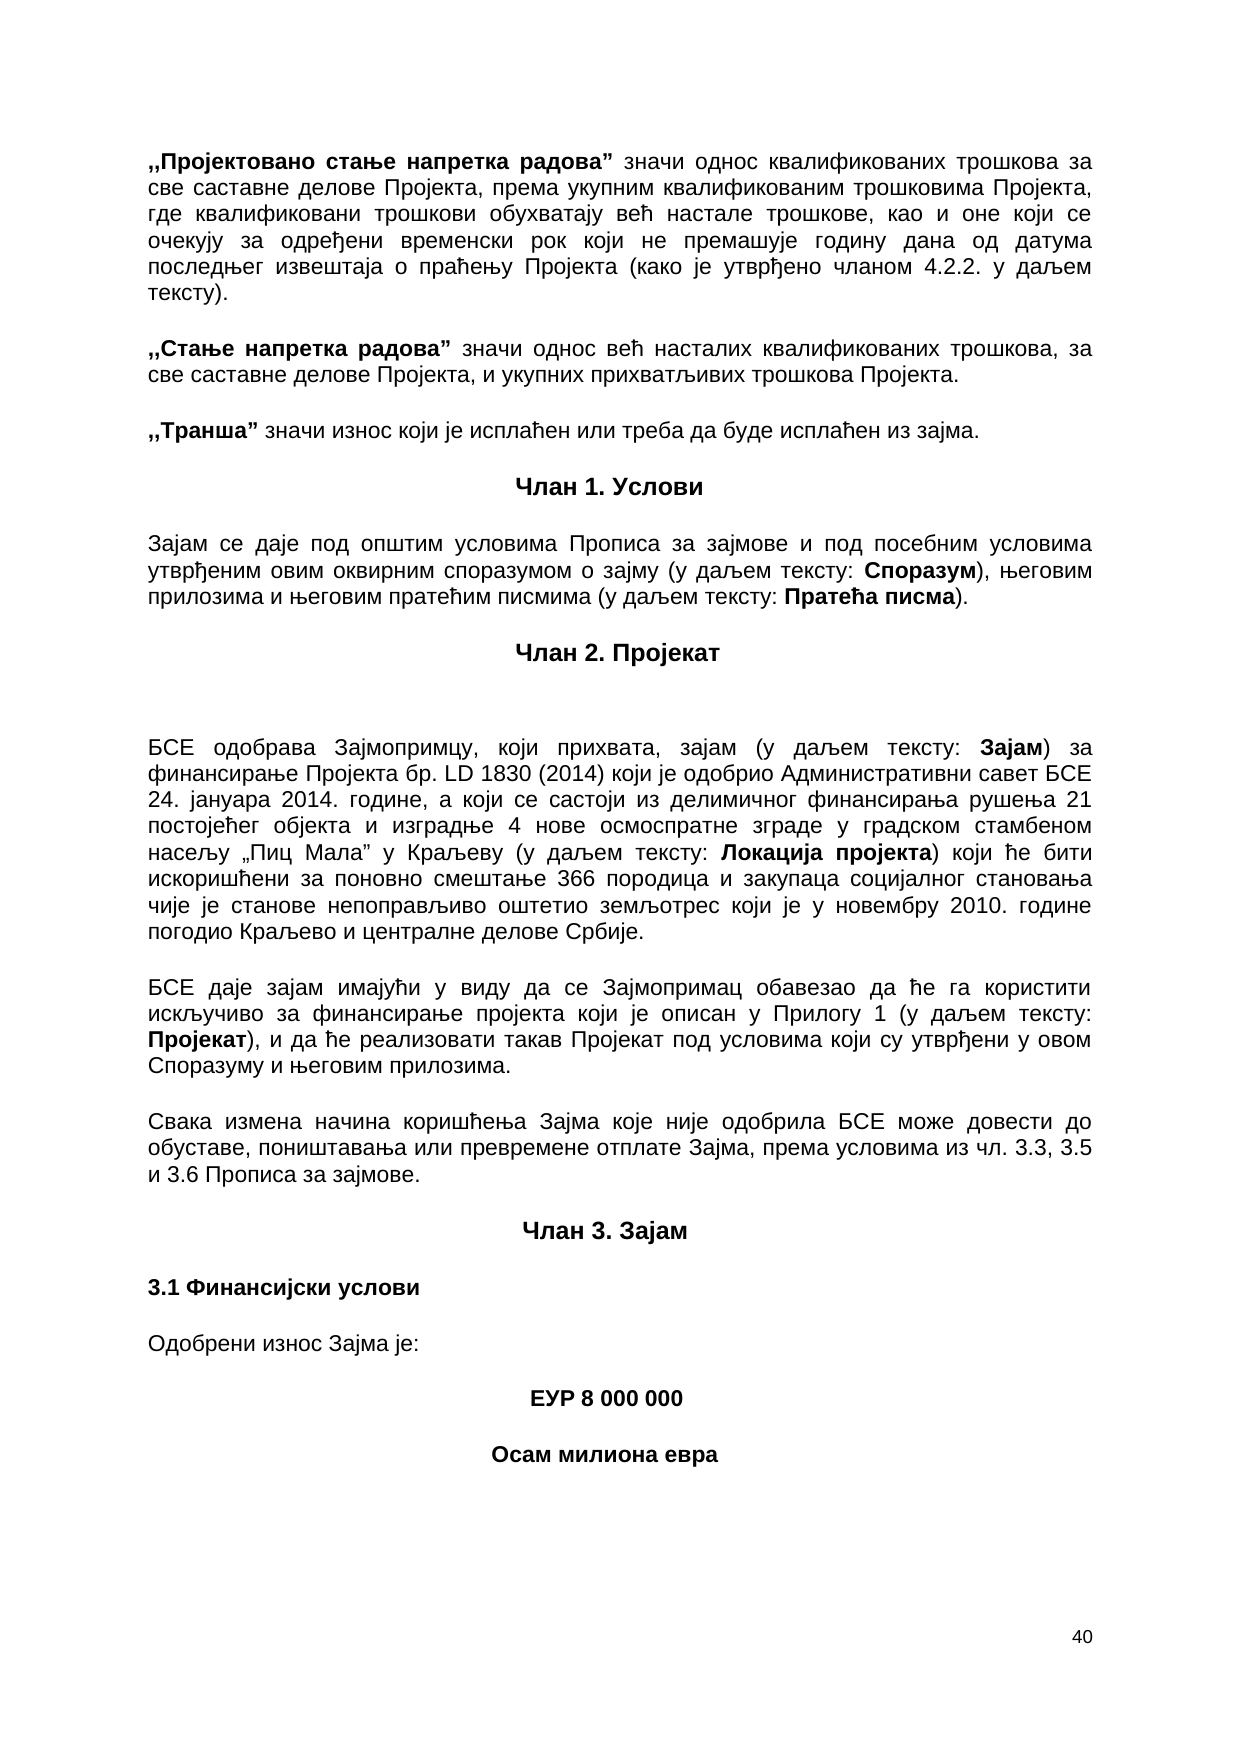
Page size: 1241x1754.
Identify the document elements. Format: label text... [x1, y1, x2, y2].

text Одобрени износ Зајма је: [148, 1330, 1093, 1356]
text Члан 2. Пројекат [148, 638, 1093, 667]
text ,,Транша” значи износ који је исплаћен или треба да буде исплаћен из зајма. [148, 417, 1093, 443]
text БСЕ одобрава Зајмопримцу, који прихвата, зајам (у даљем тексту: Зајам) за финансирање Пројекта бр. LD 1830 (2014) који је одобрио Административни савет БСЕ 24. јануара 2014. године, а који се састоји из делимичног финансирања рушења 21 постојећег објекта и изградње 4 нове осмоспратне зграде у градском стамбеном насељу „Пиц Мала” у Краљеву (у даљем тексту: Локација пројекта) који ће бити искоришћени за поновно смештање 366 породица и закупаца социјалног становања чије је станове непоправљиво оштетио земљотрес који је у новембру 2010. године погодио Краљево и централне делове Србије. [148, 733, 1093, 944]
text Члан 3. Зајам [148, 1216, 1093, 1245]
text ,,Стање напретка радова” значи однос већ насталих квалификованих трошкова, за све саставне делове Пројекта, и укупних прихватљивих трошкова Пројекта. [148, 335, 1093, 388]
text ,,Пројектовано стање напретка радова” значи однос квалификованих трошкова за све саставне делове Пројекта, према укупним квалификованим трошковима Пројекта, где квалификовани трошкови обухватају већ настале трошкове, као и оне који се очекују за одређени временски рок који не премашује годину дана од датума последњег извештаја о праћењу Пројекта (како је утврђено чланом 4.2.2. у даљем тексту). [148, 148, 1093, 306]
text Члан 1. Услови [148, 472, 1093, 501]
text ЕУР 8 000 000 [148, 1385, 1093, 1412]
text БСЕ даје зајам имајући у виду да се Зајмопримац обавезао да ће га користити искључиво за финансирање пројекта који је описан у Прилогу 1 (у даљем тексту: Пројекат), и да ће реализовати такав Пројекат под условима који су утврђени у овом Споразуму и његовим прилозима. [148, 973, 1093, 1079]
text Зајам се даје под општим условима Прописа за зајмове и под посебним условима утврђеним овим оквирним споразумом о зајму (у даљем тексту: Споразум), његовим прилозима и његовим пратећим писмима (у даљем тексту: Пратећа писма). [148, 530, 1093, 609]
text Свака измена начина коришћења Зајма које није одобрила БСЕ може довести до обуставе, поништавања или превремене отплате Зајма, према условима из чл. 3.3, 3.5 и 3.6 Прописа за зајмове. [148, 1108, 1093, 1187]
text Осам милиона евра [148, 1441, 1093, 1467]
text 3.1 Финансијски услови [148, 1274, 1093, 1301]
